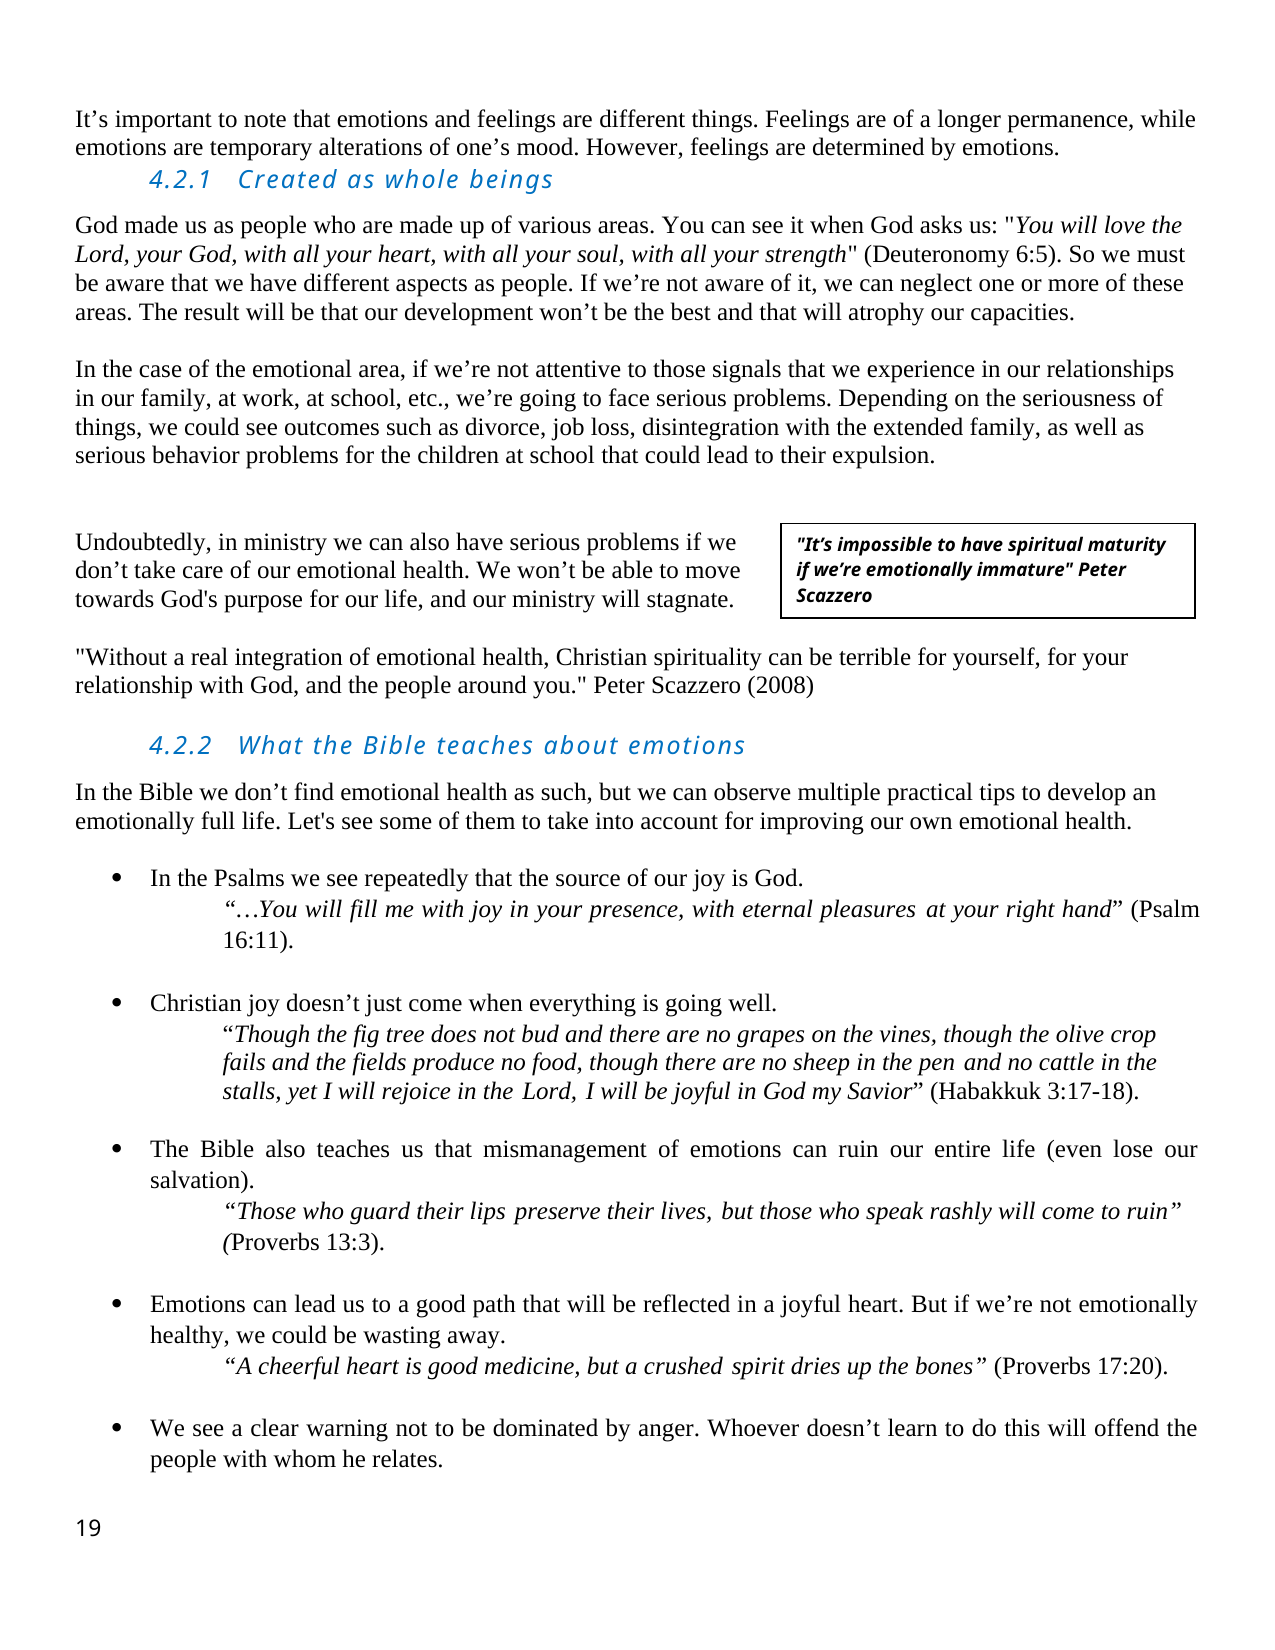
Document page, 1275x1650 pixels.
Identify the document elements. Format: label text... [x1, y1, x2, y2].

text In the Bible we don’t find emotional health as such, but we can observe multiple practical tips to develop an emotionally full life. Let's see some of them to take into account for improving our own emotional health. [75, 777, 1200, 835]
text It’s important to note that emotions and feelings are different things. Feelings are of a longer permanence, while emotions are temporary alterations of one’s mood. However, feelings are determined by emotions. [75, 104, 1200, 161]
list “…You will fill me with joy in your presence, with eternal pleasures at your right hand” (Psalm 16:11). [222, 894, 1200, 954]
list Christian joy doesn’t just come when everything is going well. [112, 988, 1200, 1016]
text Undoubtedly, in ministry we can also have serious problems if we don’t take care of our emotional health. We won’t be able to move towards God's purpose for our life, and our ministry will stagnate. [75, 527, 780, 613]
list Emotions can lead us to a good path that will be reflected in a joyful heart. But if we’re not emotionally healthy, we could be wasting away. [112, 1289, 1200, 1349]
subtitle 4.2.2 What the Bible teaches about emotions [149, 728, 1200, 762]
list “Those who guard their lips preserve their lives, but those who speak rashly will come to ruin” (Proverbs 13:3). [222, 1196, 1200, 1256]
list The Bible also teaches us that mismanagement of emotions can ruin our entire life (even lose our salvation). [112, 1134, 1200, 1193]
text “Though the fig tree does not bud and there are no grapes on the vines, though the olive crop fails and the fields produce no food, though there are no sheep in the pen and no cattle in the stalls, yet I will rejoice in the Lord, I will be joyful in God my Savior” (Habakkuk 3:17-18). [222, 1019, 1200, 1134]
subtitle 4.2.1 Created as whole beings [149, 161, 1200, 195]
text “A cheerful heart is good medicine, but a crushed spirit dries up the bones” (Proverbs 17:20). [222, 1351, 1200, 1380]
list We see a clear warning not to be dominated by anger. Whoever doesn’t learn to do this will offend the people with whom he relates. [112, 1413, 1200, 1473]
text God made us as people who are made up of various areas. You can see it when God asks us: "You will love the Lord, your God, with all your heart, with all your soul, with all your strength" (Deuteronomy 6:5). So we must be aware that we have different aspects as people. If we’re not aware of it, we can neglect one or more of these areas. The result will be that our development won’t be the best and that will atrophy our capacities. [75, 211, 1200, 326]
text "Without a real integration of emotional health, Christian spirituality can be terrible for yourself, for your relationship with God, and the people around you." Peter Scazzero (2008) [75, 642, 1200, 699]
text In the case of the emotional area, if we’re not attentive to those signals that we experience in our relationships in our family, at work, at school, etc., we’re going to face serious problems. Depending on the seriousness of things, we could see outcomes such as divorce, job loss, disintegration with the extended family, as well as serious behavior problems for the children at school that could lead to their expulsion. [75, 354, 1200, 469]
list In the Psalms we see repeatedly that the source of our joy is God. [112, 863, 1200, 892]
